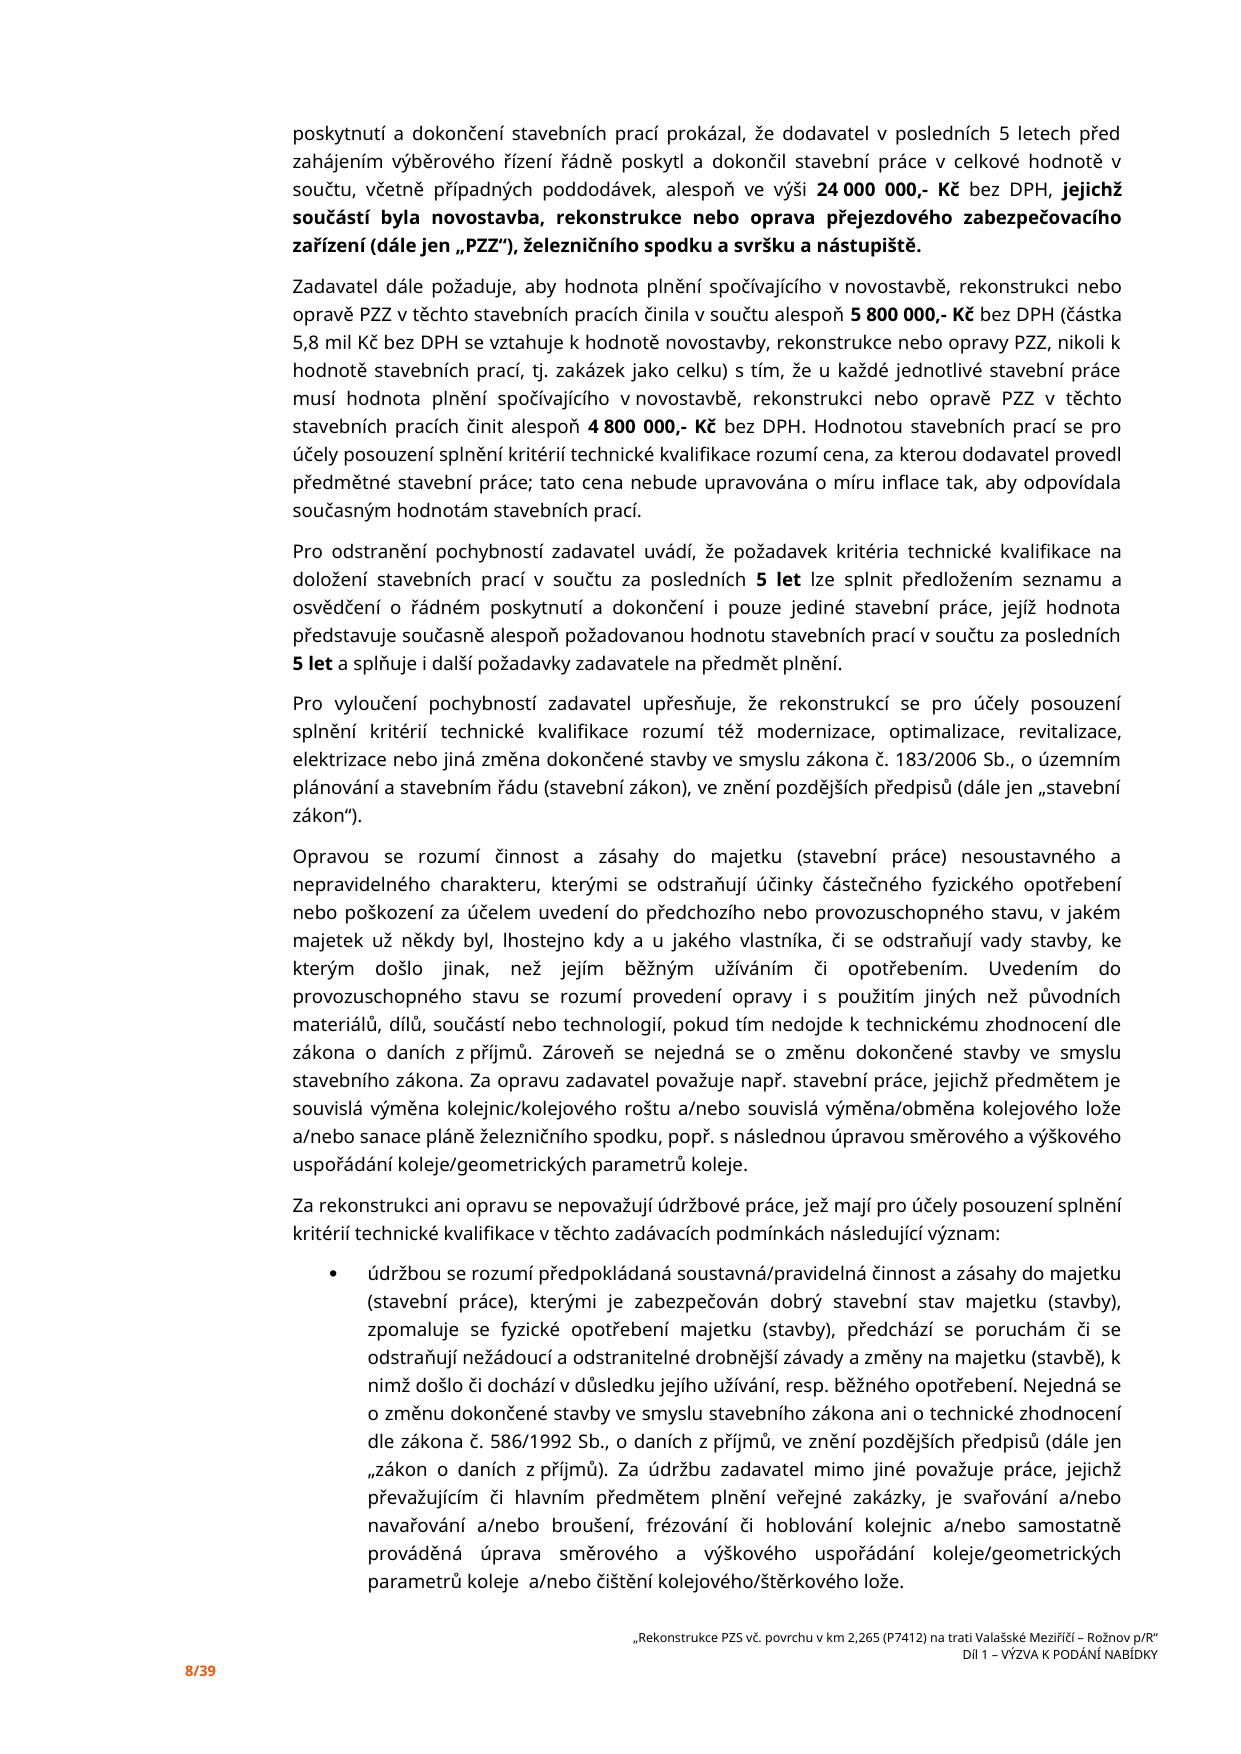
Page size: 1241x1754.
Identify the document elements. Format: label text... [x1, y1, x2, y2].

text Pro vyloučení pochybností zadavatel upřesňuje, že rekonstrukcí se pro účely posouzení splnění kritérií technické kvalifikace rozumí též modernizace, optimalizace, revitalizace, elektrizace nebo jiná změna dokončené stavby ve smyslu zákona č. 183/2006 Sb., o územním plánování a stavebním řádu (stavební zákon), ve znění pozdějších předpisů (dále jen „stavební zákon“). [292, 691, 1122, 828]
text Zadavatel dále požaduje, aby hodnota plnění spočívajícího v novostavbě, rekonstrukci nebo opravě PZZ v těchto stavebních pracích činila v součtu alespoň 5 800 000,- Kč bez DPH (částka 5,8 mil Kč bez DPH se vztahuje k hodnotě novostavby, rekonstrukce nebo opravy PZZ, nikoli k hodnotě stavebních prací, tj. zakázek jako celku) s tím, že u každé jednotlivé stavební práce musí hodnota plnění spočívajícího v novostavbě, rekonstrukci nebo opravě PZZ v těchto stavebních pracích činit alespoň 4 800 000,- Kč bez DPH. Hodnotou stavebních prací se pro účely posouzení splnění kritérií technické kvalifikace rozumí cena, za kterou dodavatel provedl předmětné stavební práce; tato cena nebude upravována o míru inflace tak, aby odpovídala současným hodnotám stavebních prací. [292, 273, 1122, 523]
list údržbou se rozumí předpokládaná soustavná/pravidelná činnost a zásahy do majetku (stavební práce), kterými je zabezpečován dobrý stavební stav majetku (stavby), zpomaluje se fyzické opotřebení majetku (stavby), předchází se poruchám či se odstraňují nežádoucí a odstranitelné drobnější závady a změny na majetku (stavbě), k nimž došlo či dochází v důsledku jejího užívání, resp. běžného opotřebení. Nejedná se o změnu dokončené stavby ve smyslu stavebního zákona ani o technické zhodnocení dle zákona č. 586/1992 Sb., o daních z příjmů, ve znění pozdějších předpisů (dále jen „zákon o daních z příjmů). Za údržbu zadavatel mimo jiné považuje práce, jejichž převažujícím či hlavním předmětem plnění veřejné zakázky, je svařování a/nebo navařování a/nebo broušení, frézování či hoblování kolejnic a/nebo samostatně prováděná úprava směrového a výškového uspořádání koleje/geometrických parametrů koleje a/nebo čištění kolejového/štěrkového lože. [330, 1260, 1122, 1594]
text Za rekonstrukci ani opravu se nepovažují údržbové práce, jež mají pro účely posouzení splnění kritérií technické kvalifikace v těchto zadávacích podmínkách následující význam: [292, 1192, 1122, 1245]
text Opravou se rozumí činnost a zásahy do majetku (stavební práce) nesoustavného a nepravidelného charakteru, kterými se odstraňují účinky částečného fyzického opotřebení nebo poškození za účelem uvedení do předchozího nebo provozuschopného stavu, v jakém majetek už někdy byl, lhostejno kdy a u jakého vlastníka, či se odstraňují vady stavby, ke kterým došlo jinak, než jejím běžným užíváním či opotřebením. Uvedením do provozuschopného stavu se rozumí provedení opravy i s použitím jiných než původních materiálů, dílů, součástí nebo technologií, pokud tím nedojde k technickému zhodnocení dle zákona o daních z příjmů. Zároveň se nejedná se o změnu dokončené stavby ve smyslu stavebního zákona. Za opravu zadavatel považuje např. stavební práce, jejichž předmětem je souvislá výměna kolejnic/kolejového roštu a/nebo souvislá výměna/obměna kolejového lože a/nebo sanace pláně železničního spodku, popř. s následnou úpravou směrového a výškového uspořádání koleje/geometrických parametrů koleje. [292, 843, 1122, 1177]
text Pro odstranění pochybností zadavatel uvádí, že požadavek kritéria technické kvalifikace na doložení stavebních prací v součtu za posledních 5 let lze splnit předložením seznamu a osvědčení o řádném poskytnutí a dokončení i pouze jediné stavební práce, jejíž hodnota představuje současně alespoň požadovanou hodnotu stavebních prací v součtu za posledních 5 let a splňuje i další požadavky zadavatele na předmět plnění. [292, 538, 1122, 676]
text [292, 121, 1122, 258]
